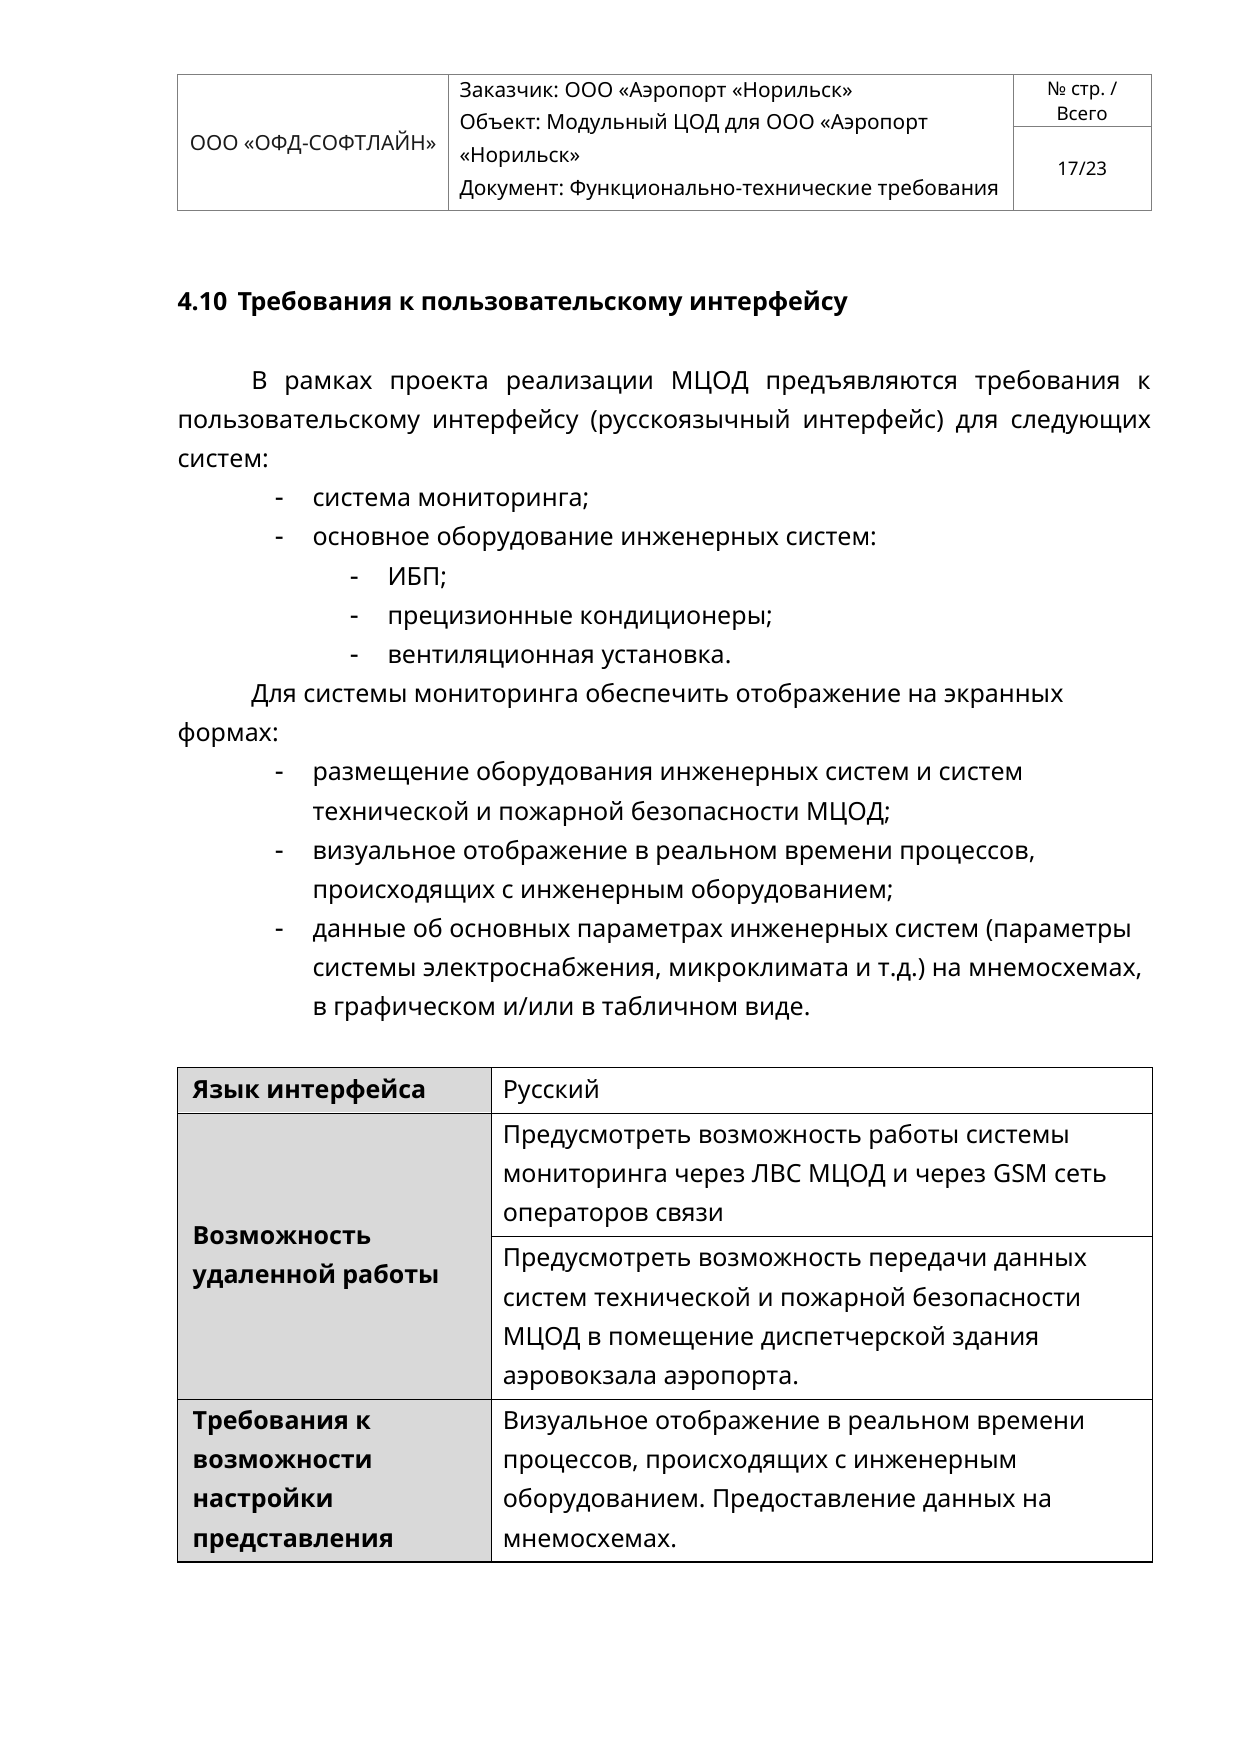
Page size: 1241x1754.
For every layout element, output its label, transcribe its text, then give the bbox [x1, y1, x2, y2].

list система мониторинга; [275, 480, 1152, 514]
list размещение оборудования инженерных систем и систем технической и пожарной безопасности МЦОД; [275, 754, 1152, 827]
table_cell Возможность удаленной работы [178, 1114, 491, 1399]
table_cell Предусмотреть возможность передачи данных систем технической и пожарной безопасности МЦОД в помещение диспетчерской здания аэровокзала аэропорта. [492, 1237, 1152, 1399]
list ИБП; [350, 558, 1152, 592]
text Для системы мониторинга обеспечить отображение на экранных формах: [177, 676, 1152, 749]
table_cell Визуальное отображение в реальном времени процессов, происходящих с инженерным оборудованием. Предоставление данных на мнемосхемах. [492, 1400, 1152, 1561]
list вентиляционная установка. [350, 636, 1152, 671]
table_header Русский [492, 1068, 1152, 1112]
table_cell Предусмотреть возможность работы системы мониторинга через ЛВС МЦОД и через GSM сеть операторов связи [492, 1114, 1152, 1236]
list визуальное отображение в реальном времени процессов, происходящих с инженерным оборудованием; [275, 832, 1152, 906]
subtitle Требования к пользовательскому интерфейсу [177, 284, 1152, 318]
list прецизионные кондиционеры; [350, 597, 1152, 631]
table_header Язык интерфейса [178, 1068, 491, 1112]
list данные об основных параметрах инженерных систем (параметры системы электроснабжения, микроклимата и т.д.) на мнемосхемах, в графическом и/или в табличном виде. [275, 911, 1152, 1023]
text В рамках проекта реализации МЦОД предъявляются требования к пользовательскому интерфейсу (русскоязычный интерфейс) для следующих систем: [177, 362, 1152, 475]
table_cell Требования к возможности настройки представления [178, 1400, 491, 1561]
list основное оборудование инженерных систем: [275, 519, 1152, 553]
